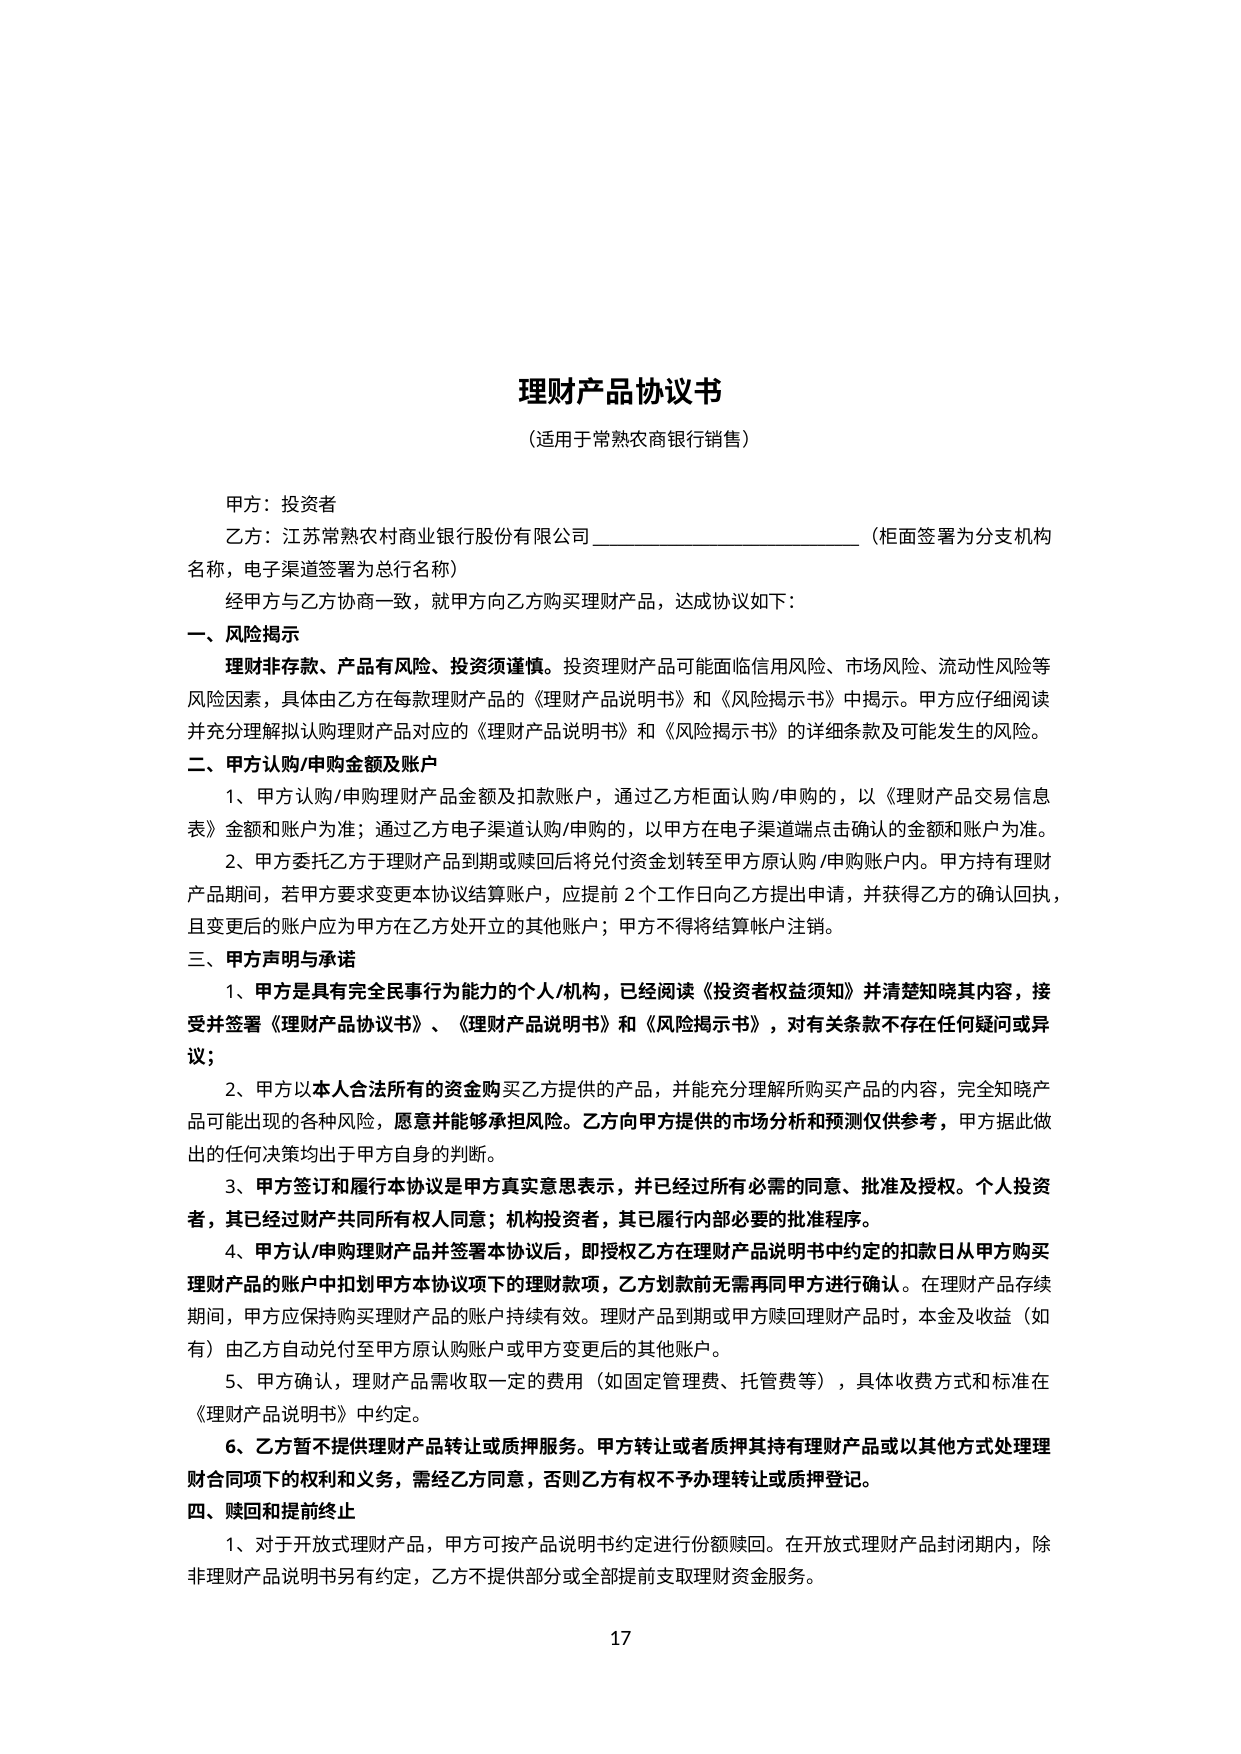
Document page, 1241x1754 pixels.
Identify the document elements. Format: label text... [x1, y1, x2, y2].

text 3、甲方签订和履行本协议是甲方真实意思表示，并已经过所有必需的同意、批准及授权。个人投资者，其已经过财产共同所有权人同意；机构投资者，其已履行内部必要的批准程序。 [187, 1169, 1053, 1234]
text 一、风险揭示 [187, 617, 1053, 649]
text 四、赎回和提前终止 [187, 1494, 1053, 1527]
text 2、甲方以本人合法所有的资金购买乙方提供的产品，并能充分理解所购买产品的内容，完全知晓产品可能出现的各种风险，愿意并能够承担风险。乙方向甲方提供的市场分析和预测仅供参考，甲方据此做出的任何决策均出于甲方自身的判断。 [187, 1072, 1053, 1169]
text （适用于常熟农商银行销售） [187, 422, 1053, 454]
text 2、甲方委托乙方于理财产品到期或赎回后将兑付资金划转至甲方原认购/申购账户内。甲方持有理财产品期间，若甲方要求变更本协议结算账户，应提前2个工作日向乙方提出申请，并获得乙方的确认回执，且变更后的账户应为甲方在乙方处开立的其他账户；甲方不得将结算帐户注销。 [187, 844, 1053, 942]
text 4、甲方认/申购理财产品并签署本协议后，即授权乙方在理财产品说明书中约定的扣款日从甲方购买理财产品的账户中扣划甲方本协议项下的理财款项，乙方划款前无需再同甲方进行确认。在理财产品存续期间，甲方应保持购买理财产品的账户持续有效。理财产品到期或甲方赎回理财产品时，本金及收益（如有）由乙方自动兑付至甲方原认购账户或甲方变更后的其他账户。 [187, 1234, 1053, 1364]
text 1、甲方是具有完全民事行为能力的个人/机构，已经阅读《投资者权益须知》并清楚知晓其内容，接受并签署《理财产品协议书》、《理财产品说明书》和《风险揭示书》，对有关条款不存在任何疑问或异议； [187, 974, 1053, 1072]
text 二、甲方认购/申购金额及账户 [187, 747, 1053, 779]
text 6、乙方暂不提供理财产品转让或质押服务。甲方转让或者质押其持有理财产品或以其他方式处理理财合同项下的权利和义务，需经乙方同意，否则乙方有权不予办理转让或质押登记。 [187, 1429, 1053, 1494]
text 1、甲方认购/申购理财产品金额及扣款账户，通过乙方柜面认购/申购的，以《理财产品交易信息表》金额和账户为准；通过乙方电子渠道认购/申购的，以甲方在电子渠道端点击确认的金额和账户为准。 [187, 779, 1053, 844]
text 理财非存款、产品有风险、投资须谨慎。投资理财产品可能面临信用风险、市场风险、流动性风险等风险因素，具体由乙方在每款理财产品的《理财产品说明书》和《风险揭示书》中揭示。甲方应仔细阅读并充分理解拟认购理财产品对应的《理财产品说明书》和《风险揭示书》的详细条款及可能发生的风险。 [187, 649, 1053, 747]
text 理财产品协议书 [187, 357, 1053, 422]
text 1、对于开放式理财产品，甲方可按产品说明书约定进行份额赎回。在开放式理财产品封闭期内，除非理财产品说明书另有约定，乙方不提供部分或全部提前支取理财资金服务。 [187, 1527, 1053, 1592]
text 5、甲方确认，理财产品需收取一定的费用（如固定管理费、托管费等），具体收费方式和标准在《理财产品说明书》中约定。 [187, 1364, 1053, 1429]
text 三、甲方声明与承诺 [187, 942, 1053, 974]
text 乙方：江苏常熟农村商业银行股份有限公司________________________________（柜面签署为分支机构名称，电子渠道签署为总行名称） [187, 519, 1053, 584]
text 经甲方与乙方协商一致，就甲方向乙方购买理财产品，达成协议如下： [187, 584, 1053, 617]
text 甲方：投资者 [187, 487, 1053, 519]
